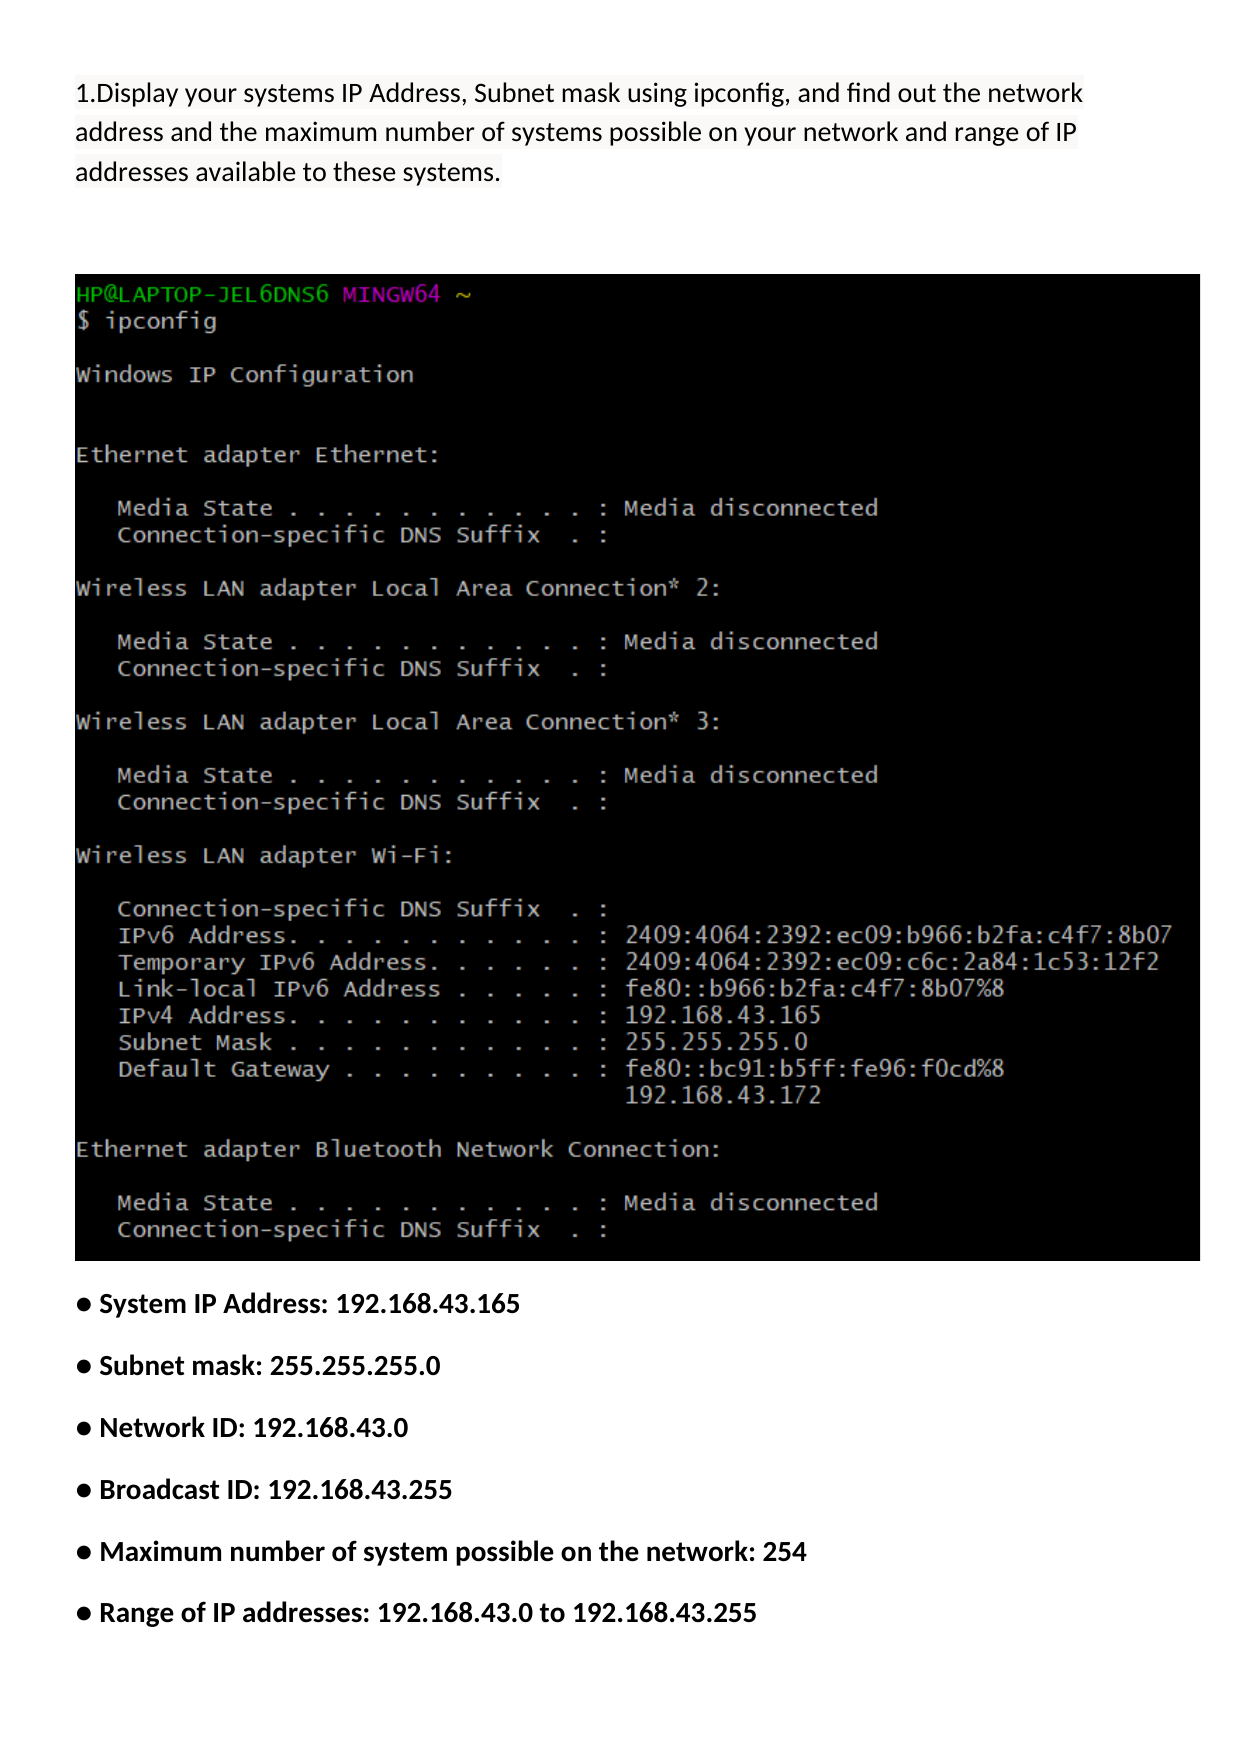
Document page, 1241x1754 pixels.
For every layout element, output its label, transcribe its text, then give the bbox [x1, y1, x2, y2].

picture [75, 274, 1200, 1261]
text ● Maximum number of system possible on the network: 254 [75, 1533, 1165, 1568]
text ● Range of IP addresses: 192.168.43.0 to 192.168.43.255 [75, 1594, 1165, 1630]
text 1.Display your systems IP Address, Subnet mask using ipconfig, and find out the network address and the maximum number of systems possible on your network and range of IP addresses available to these systems. [75, 75, 1165, 188]
text ● Network ID: 192.168.43.0 [75, 1409, 1165, 1445]
text ● Subnet mask: 255.255.255.0 [75, 1347, 1165, 1383]
text ● Broadcast ID: 192.168.43.255 [75, 1471, 1165, 1506]
text ● System IP Address: 192.168.43.165 [75, 1286, 1165, 1321]
